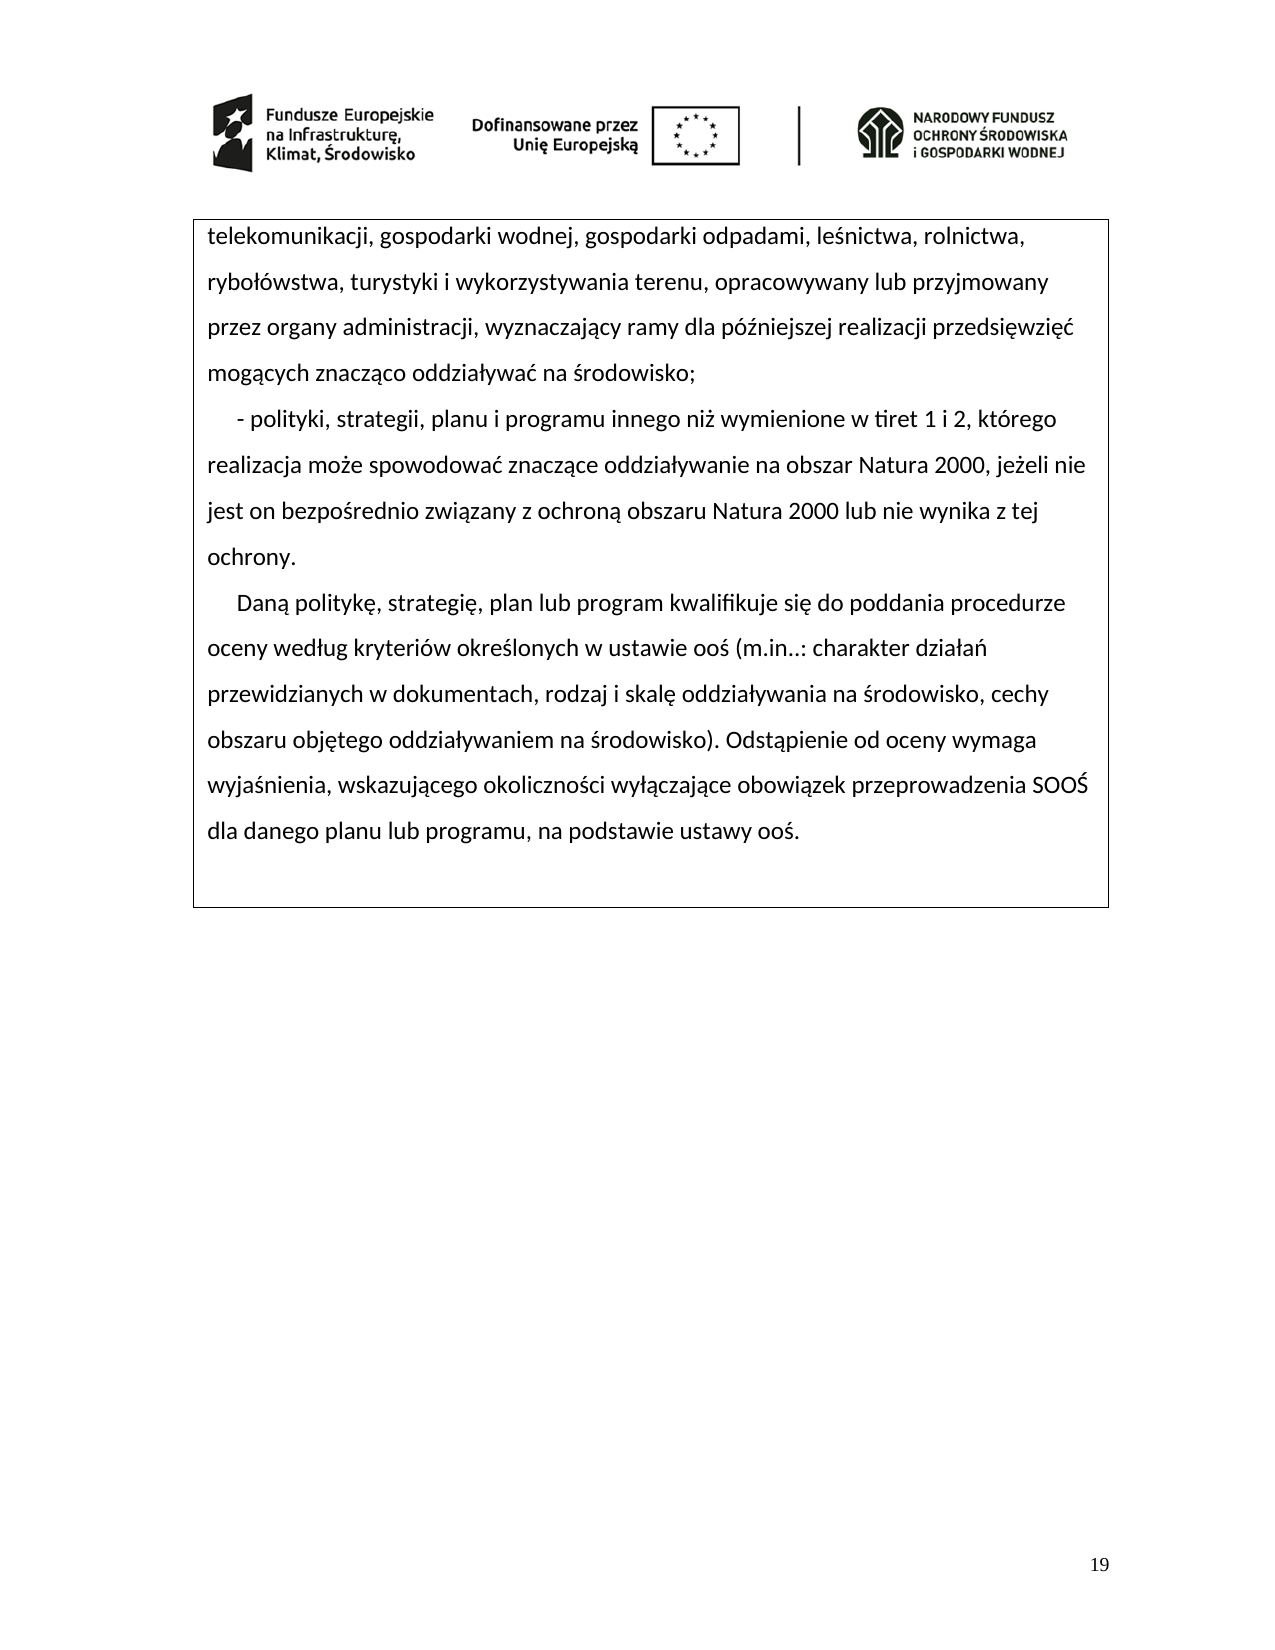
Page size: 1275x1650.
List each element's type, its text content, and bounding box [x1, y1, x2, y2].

picture [193, 73, 1110, 192]
